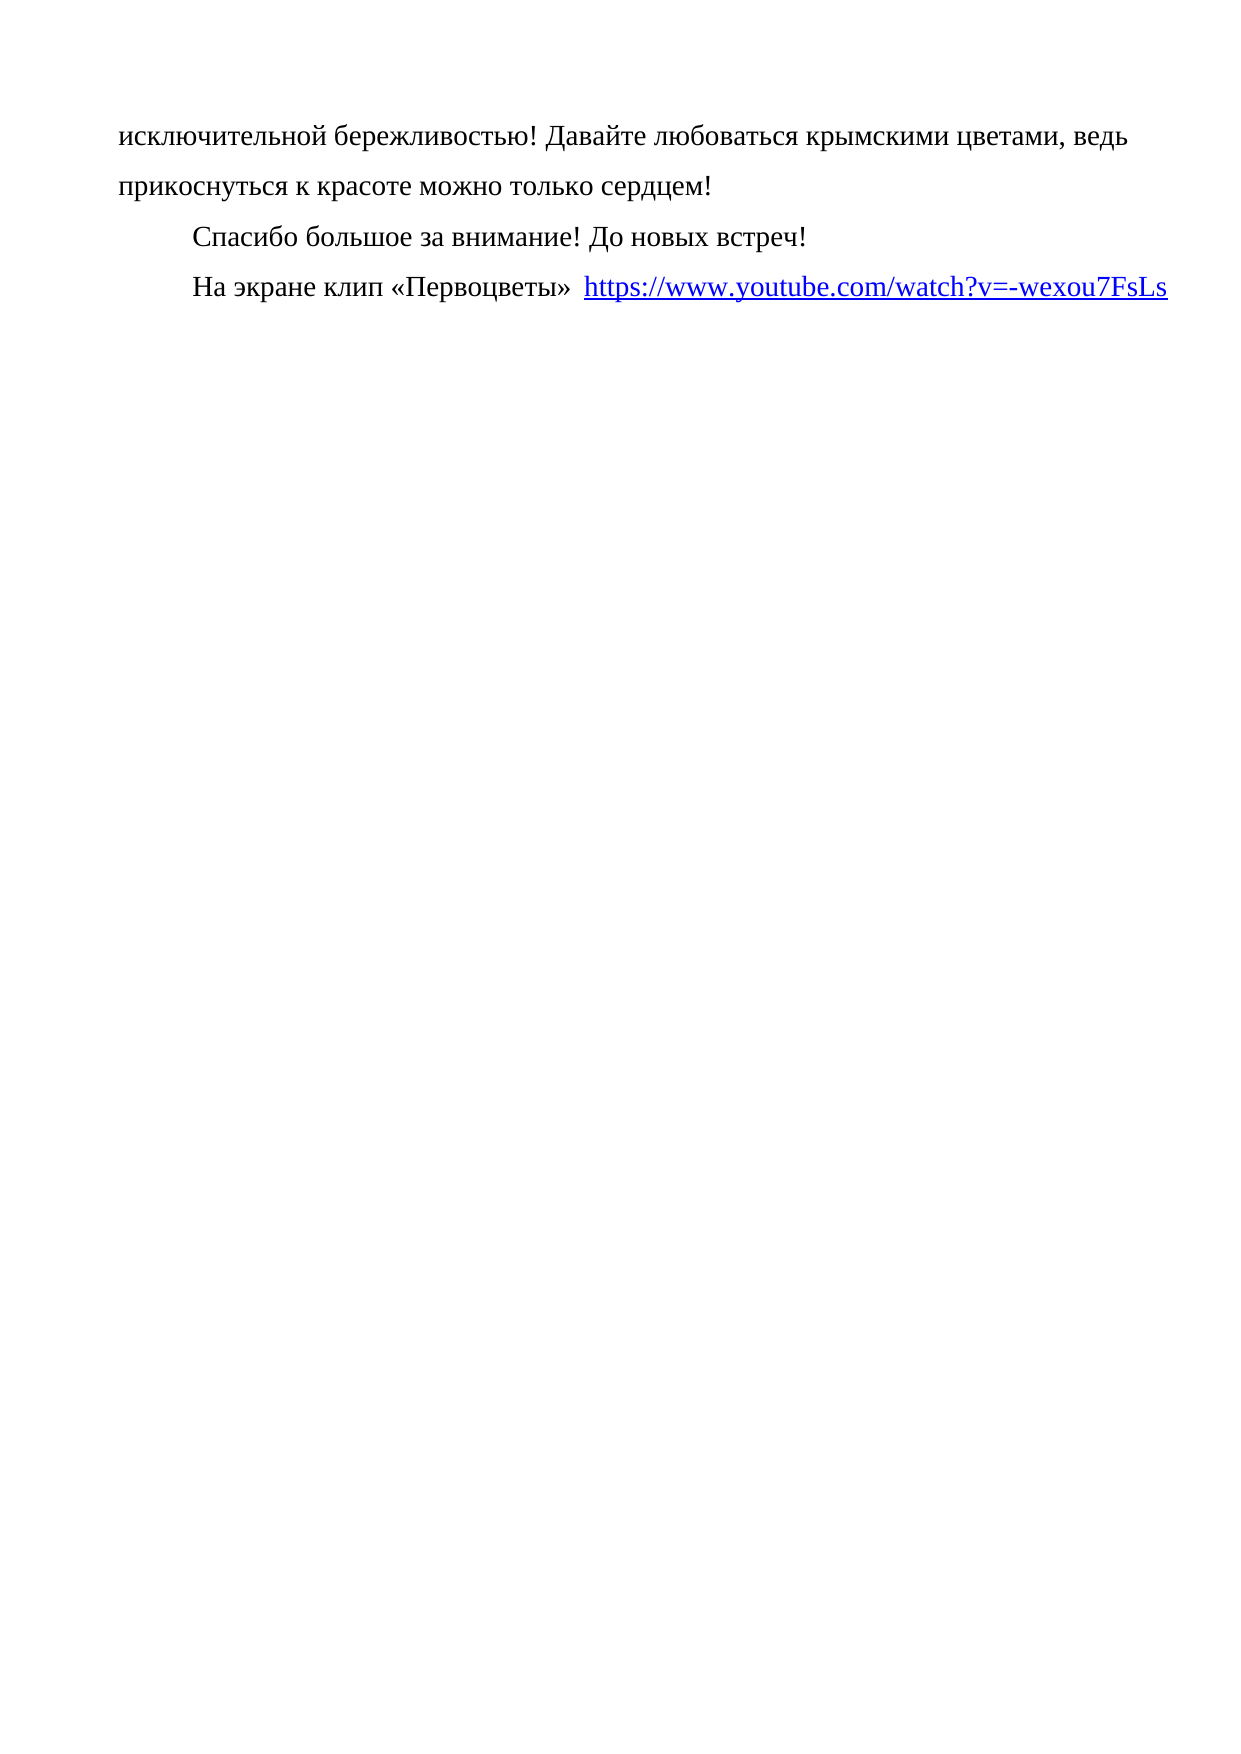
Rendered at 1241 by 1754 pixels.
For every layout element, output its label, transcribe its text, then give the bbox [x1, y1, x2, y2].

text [118, 118, 1181, 202]
text На экране клип «Первоцветы» https://www.youtube.com/watch?v=-wexou7FsLs [118, 269, 1181, 303]
text Спасибо большое за внимание! До новых встреч! [118, 219, 1181, 252]
